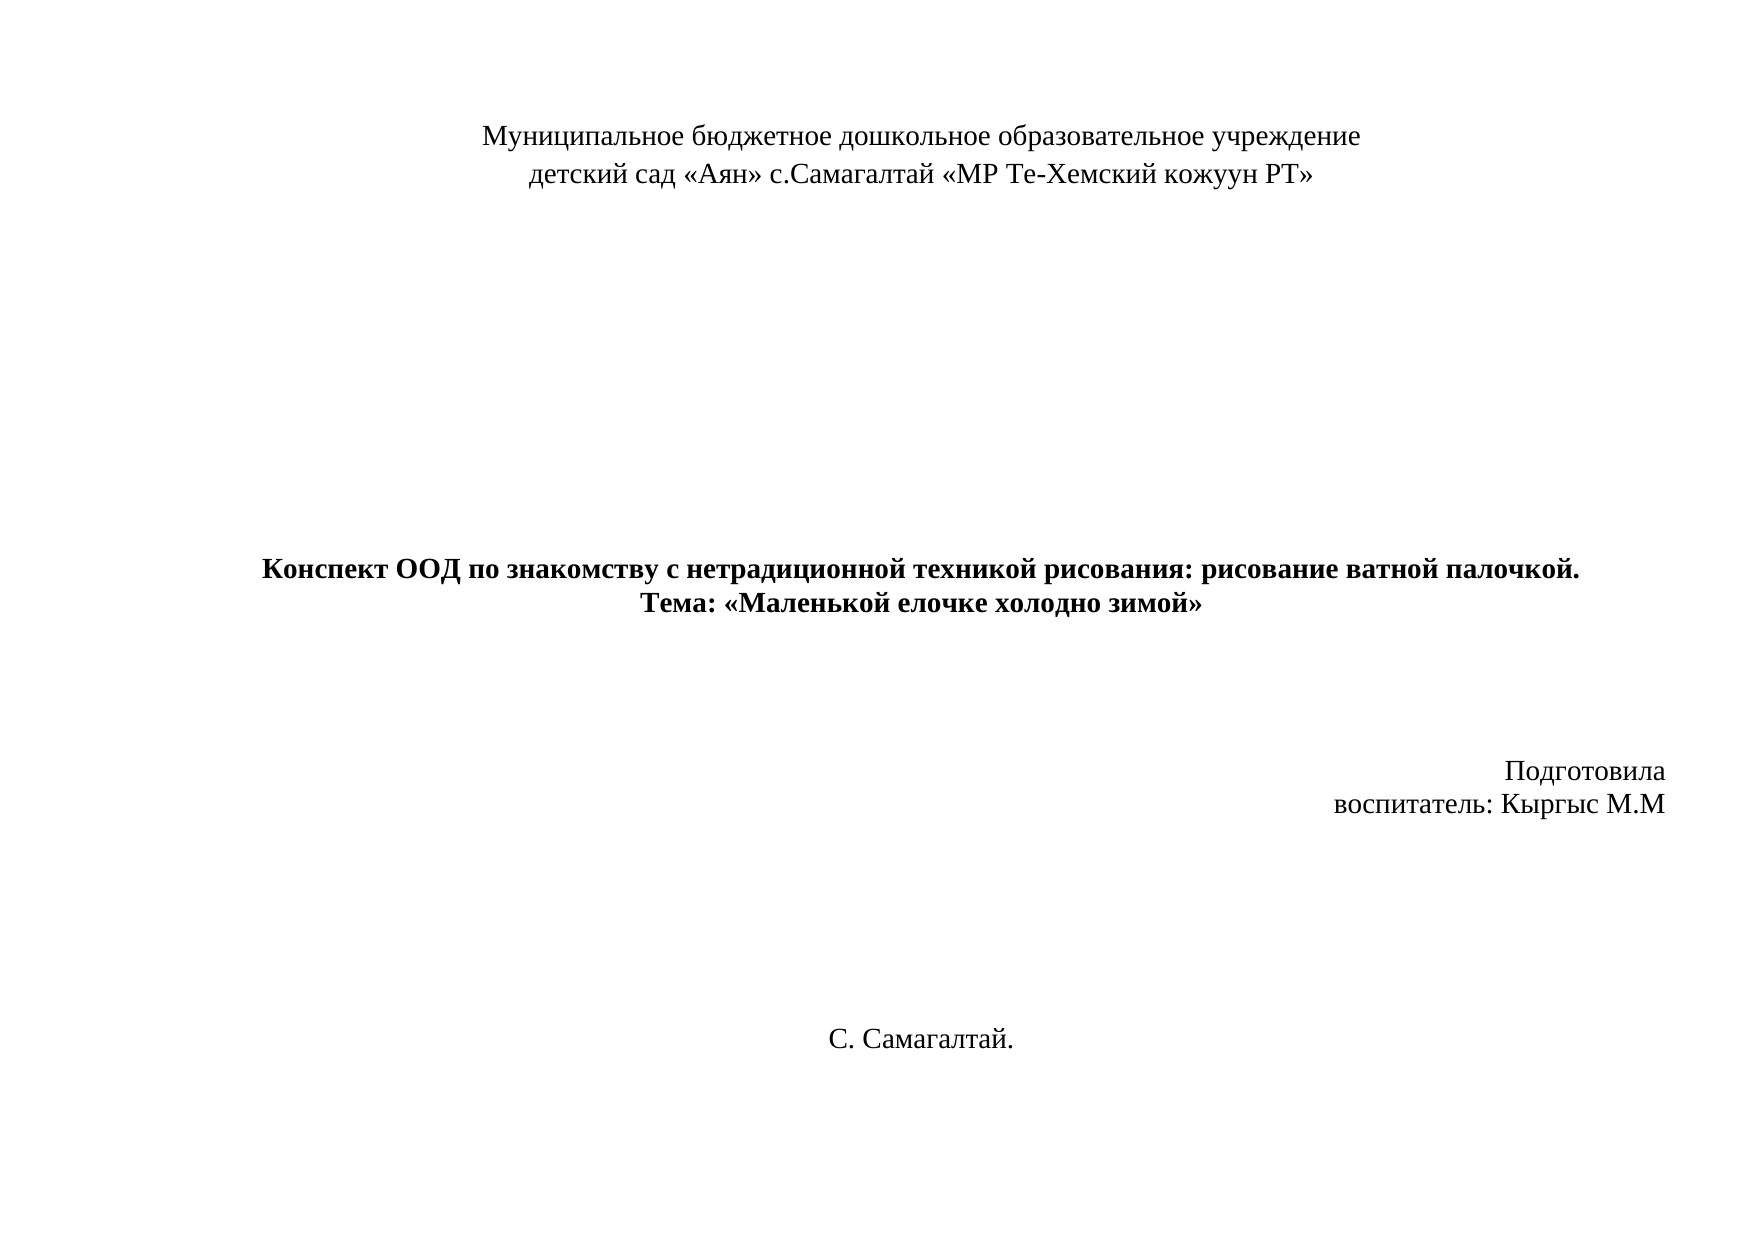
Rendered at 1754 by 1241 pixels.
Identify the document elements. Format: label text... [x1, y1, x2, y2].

text Конспект ООД по знакомству с нетрадиционной техникой рисования: рисование ватной палочкой. [177, 551, 1665, 585]
text воспитатель: Кыргыс М.М [177, 786, 1665, 820]
text Муниципальное бюджетное дошкольное образовательное учреждение [177, 118, 1665, 152]
text Подготовила [177, 753, 1665, 786]
text детский сад «Аян» с.Самагалтай «МР Те-Хемский кожуун РТ» [177, 157, 1665, 190]
text Тема: «Маленькой елочке холодно зимой» [177, 585, 1665, 618]
text С. Самагалтай. [177, 1021, 1665, 1054]
